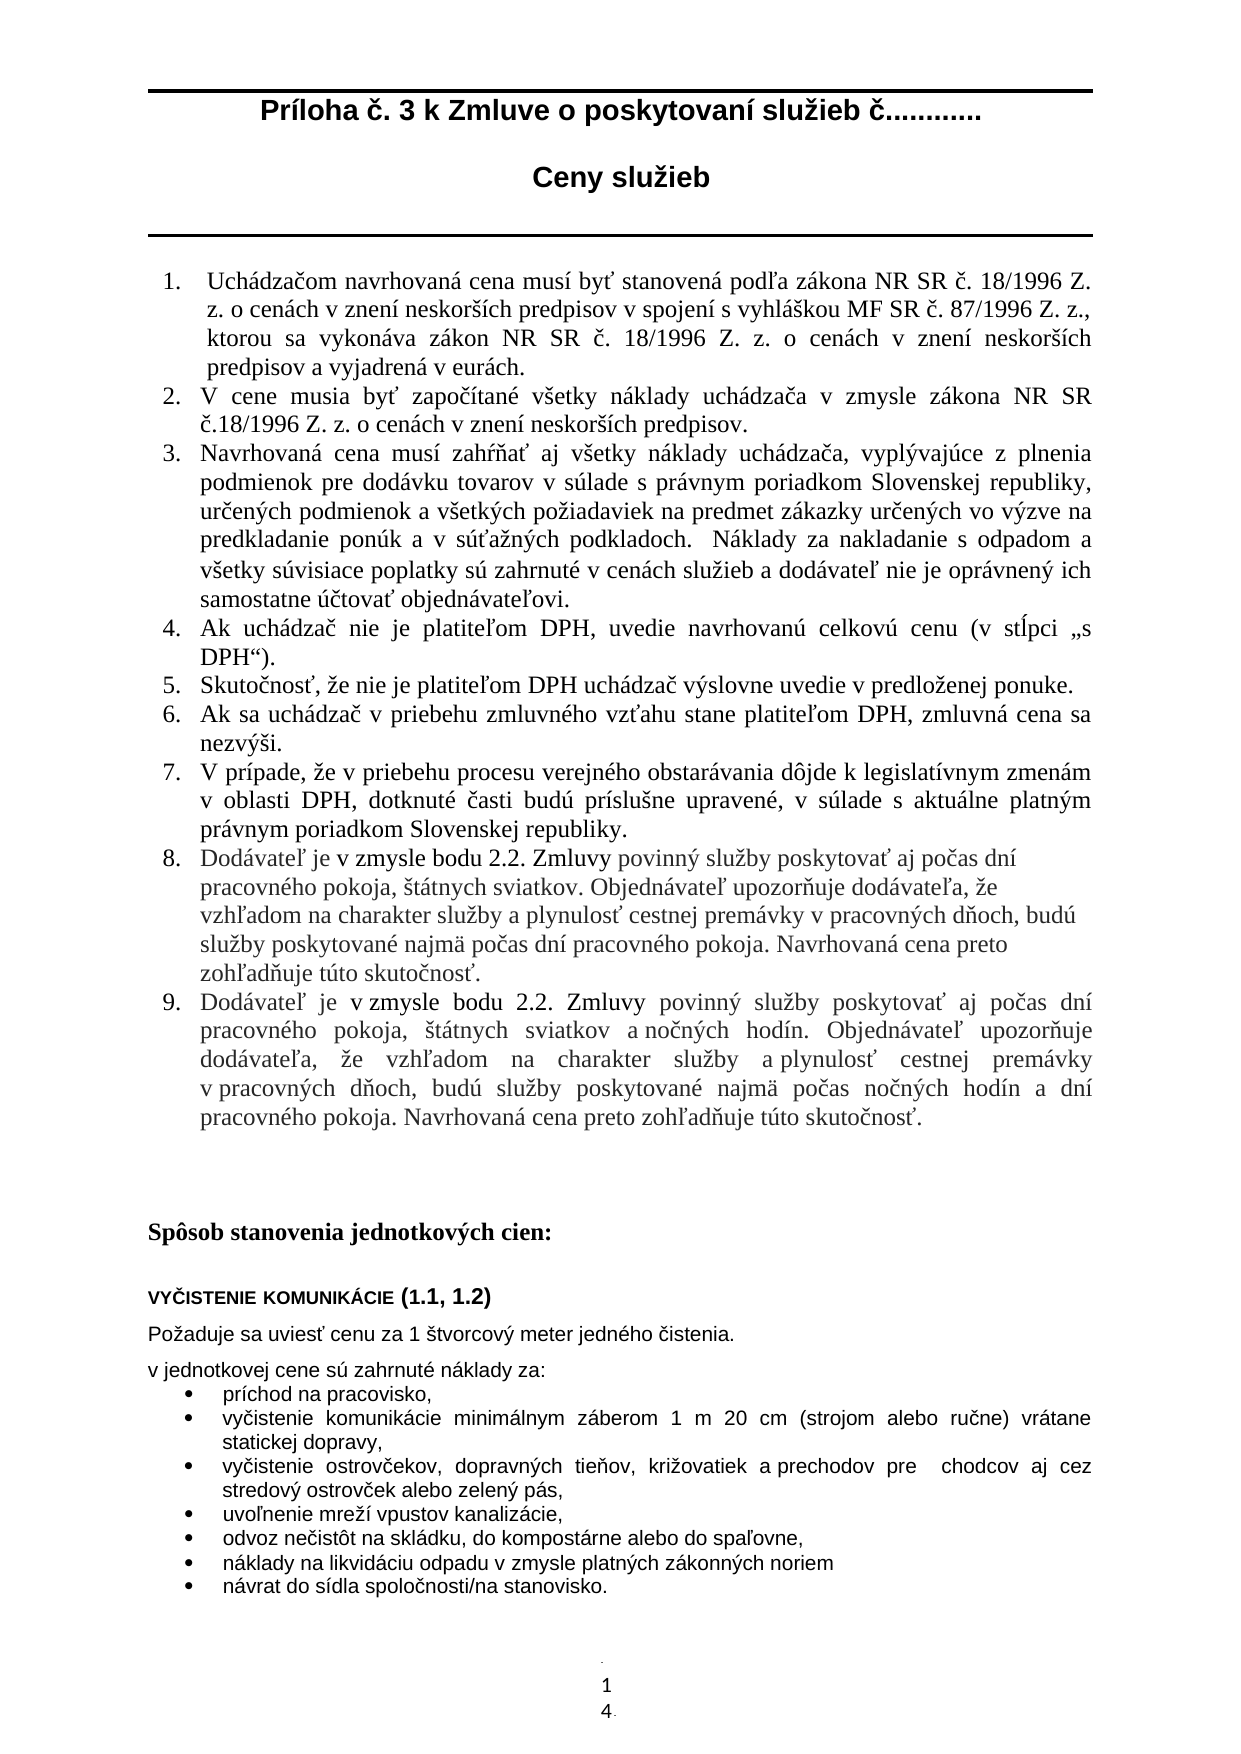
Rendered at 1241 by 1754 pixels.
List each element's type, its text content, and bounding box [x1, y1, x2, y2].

text Príloha č. 3 k Zmluve o poskytovaní služieb č............ [150, 93, 1093, 126]
list vyčistenie ostrovčekov, dopravných tieňov, križovatiek a prechodov pre chodcov aj cez stredový ostrovček alebo zelený pás, [185, 1454, 1093, 1502]
text Spôsob stanovenia jednotkových cien: [148, 1217, 1093, 1245]
text v jednotkovej cene sú zahrnuté náklady za: [148, 1358, 1093, 1382]
list Dodávateľ je v zmysle bodu 2.2. Zmluvy povinný služby poskytovať aj počas dní pracovného pokoja, štátnych sviatkov a nočných hodín. Objednávateľ upozorňuje dodávateľa, že vzhľadom na charakter služby a plynulosť cestnej premávky v pracovných dňoch, budú služby poskytované najmä počas nočných hodín a dní pracovného pokoja. Navrhovaná cena preto zohľadňuje túto skutočnosť. [162, 987, 1093, 1130]
text Požaduje sa uviesť cenu za 1 štvorcový meter jedného čistenia. [148, 1322, 1093, 1346]
list uvoľnenie mreží vpustov kanalizácie, [185, 1502, 1093, 1526]
list Ak uchádzač nie je platiteľom DPH, uvedie navrhovanú celkovú cenu (v stĺpci „s DPH“). [162, 613, 1093, 670]
list Dodávateľ je v zmysle bodu 2.2. Zmluvy povinný služby poskytovať aj počas dní pracovného pokoja, štátnych sviatkov. Objednávateľ upozorňuje dodávateľa, že vzhľadom na charakter služby a plynulosť cestnej premávky v pracovných dňoch, budú služby poskytované najmä počas dní pracovného pokoja. Navrhovaná cena preto zohľadňuje túto skutočnosť. [162, 843, 1093, 987]
list návrat do sídla spoločnosti/na stanovisko. [185, 1574, 1093, 1598]
list Skutočnosť, že nie je platiteľom DPH uchádzač výslovne uvedie v predloženej ponuke. [162, 670, 1093, 699]
list Ak sa uchádzač v priebehu zmluvného vzťahu stane platiteľom DPH, zmluvná cena sa nezvýši. [162, 699, 1093, 757]
list V cene musia byť započítané všetky náklady uchádzača v zmysle zákona NR SR č.18/1996 Z. z. o cenách v znení neskorších predpisov. [162, 381, 1093, 438]
list Navrhovaná cena musí zahŕňať aj všetky náklady uchádzača, vyplývajúce z plnenia podmienok pre dodávku tovarov v súlade s právnym poriadkom Slovenskej republiky, určených podmienok a všetkých požiadaviek na predmet zákazky určených vo výzve na predkladanie ponúk a v súťažných podkladoch. Náklady za nakladanie s odpadom a všetky súvisiace poplatky sú zahrnuté v cenách služieb a dodávateľ nie je oprávnený ich samostatne účtovať objednávateľovi. [162, 438, 1093, 613]
list vyčistenie komunikácie minimálnym záberom (strojom alebo ručne) vrátane statickej dopravy, [185, 1406, 1093, 1454]
list náklady na likvidáciu odpadu v zmysle platných zákonných noriem [185, 1550, 1093, 1574]
list V prípade, že v priebehu procesu verejného obstarávania dôjde k legislatívnym zmenám v oblasti DPH, dotknuté časti budú príslušne upravené, v súlade s aktuálne platným právnym poriadkom Slovenskej republiky. [162, 757, 1093, 843]
list príchod na pracovisko, [185, 1382, 1093, 1406]
text Ceny služieb [150, 160, 1093, 193]
list odvoz nečistôt na skládku, do kompostárne alebo do spaľovne, [185, 1526, 1093, 1550]
text vyčistenie komunikácie (1.1, 1.2) [148, 1283, 1093, 1309]
list Uchádzačom navrhovaná cena musí byť stanovená podľa zákona NR SR č. 18/1996 Z. z. o cenách v znení neskorších predpisov v spojení s vyhláškou MF SR č. 87/1996 Z. z., ktorou sa vykonáva zákon NR SR č. 18/1996 Z. z. o cenách v znení neskorších predpisov a vyjadrená v eurách. [162, 266, 1093, 381]
